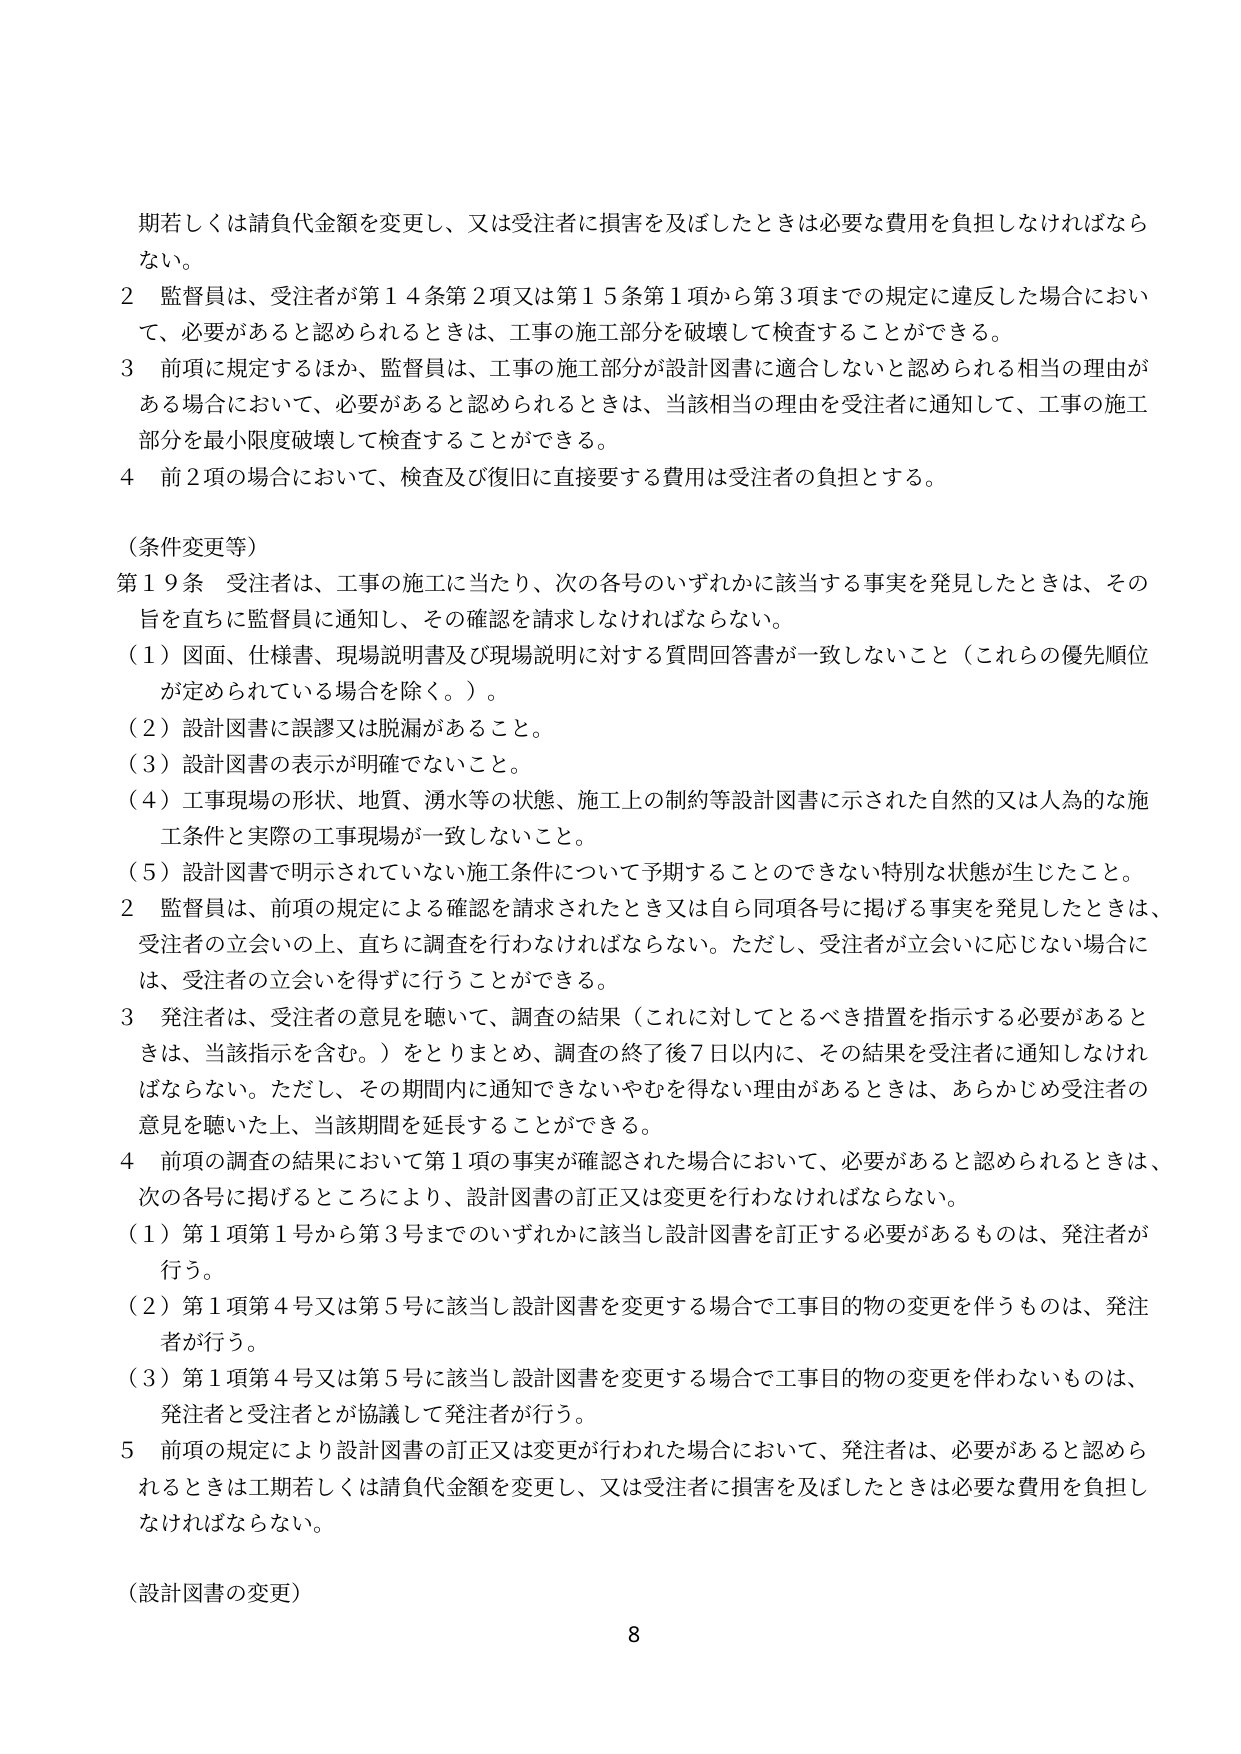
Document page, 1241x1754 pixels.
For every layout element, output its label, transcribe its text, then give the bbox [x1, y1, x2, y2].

text 第１９条 受注者は、工事の施工に当たり、次の各号のいずれかに該当する事実を発見したときは、その旨を直ちに監督員に通知し、その確認を請求しなければならない。 [116, 566, 1152, 634]
text （設計図書の変更） [116, 1576, 1152, 1608]
text （２）設計図書に誤謬又は脱漏があること。 [116, 711, 1152, 742]
text （３）設計図書の表示が明確でないこと。 [116, 747, 1152, 778]
text ４ 前２項の場合において、検査及び復旧に直接要する費用は受注者の負担とする。 [116, 460, 1152, 491]
text ３ 前項に規定するほか、監督員は、工事の施工部分が設計図書に適合しないと認められる相当の理由がある場合において、必要があると認められるときは、当該相当の理由を受注者に通知して、工事の施工部分を最小限度破壊して検査することができる。 [116, 351, 1152, 455]
text ２ 監督員は、受注者が第１４条第２項又は第１５条第１項から第３項までの規定に違反した場合において、必要があると認められるときは、工事の施工部分を破壊して検査することができる。 [116, 279, 1152, 347]
text （条件変更等） [116, 530, 1152, 561]
text （１）図面、仕様書、現場説明書及び現場説明に対する質問回答書が一致しないこと（これらの優先順位が定められている場合を除く。）。 [116, 638, 1152, 706]
text ５ 前項の規定により設計図書の訂正又は変更が行われた場合において、発注者は、必要があると認められるときは工期若しくは請負代金額を変更し、又は受注者に損害を及ぼしたときは必要な費用を負担しなければならない。 [116, 1434, 1152, 1537]
text （２）第１項第４号又は第５号に該当し設計図書を変更する場合で工事目的物の変更を伴うものは、発注者が行う。 [116, 1289, 1152, 1357]
text ４ 前項の調査の結果において第１項の事実が確認された場合において、必要があると認められるときは、次の各号に掲げるところにより、設計図書の訂正又は変更を行わなければならない。 [116, 1144, 1152, 1212]
text （３）第１項第４号又は第５号に該当し設計図書を変更する場合で工事目的物の変更を伴わないものは、発注者と受注者とが協議して発注者が行う。 [116, 1361, 1152, 1429]
text ２ 監督員は、前項の規定による確認を請求されたとき又は自ら同項各号に掲げる事実を発見したときは、受注者の立会いの上、直ちに調査を行わなければならない。ただし、受注者が立会いに応じない場合には、受注者の立会いを得ずに行うことができる。 [116, 891, 1152, 995]
text ３ 発注者は、受注者の意見を聴いて、調査の結果（これに対してとるべき措置を指示する必要があるときは、当該指示を含む。）をとりまとめ、調査の終了後７日以内に、その結果を受注者に通知しなければならない。ただし、その期間内に通知できないやむを得ない理由があるときは、あらかじめ受注者の意見を聴いた上、当該期間を延長することができる。 [116, 1000, 1152, 1140]
text （１）第１項第１号から第３号までのいずれかに該当し設計図書を訂正する必要があるものは、発注者が行う。 [116, 1217, 1152, 1284]
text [116, 207, 1152, 274]
text （５）設計図書で明示されていない施工条件について予期することのできない特別な状態が生じたこと。 [116, 855, 1152, 887]
text （４）工事現場の形状、地質、湧水等の状態、施工上の制約等設計図書に示された自然的又は人為的な施工条件と実際の工事現場が一致しないこと。 [116, 783, 1152, 851]
